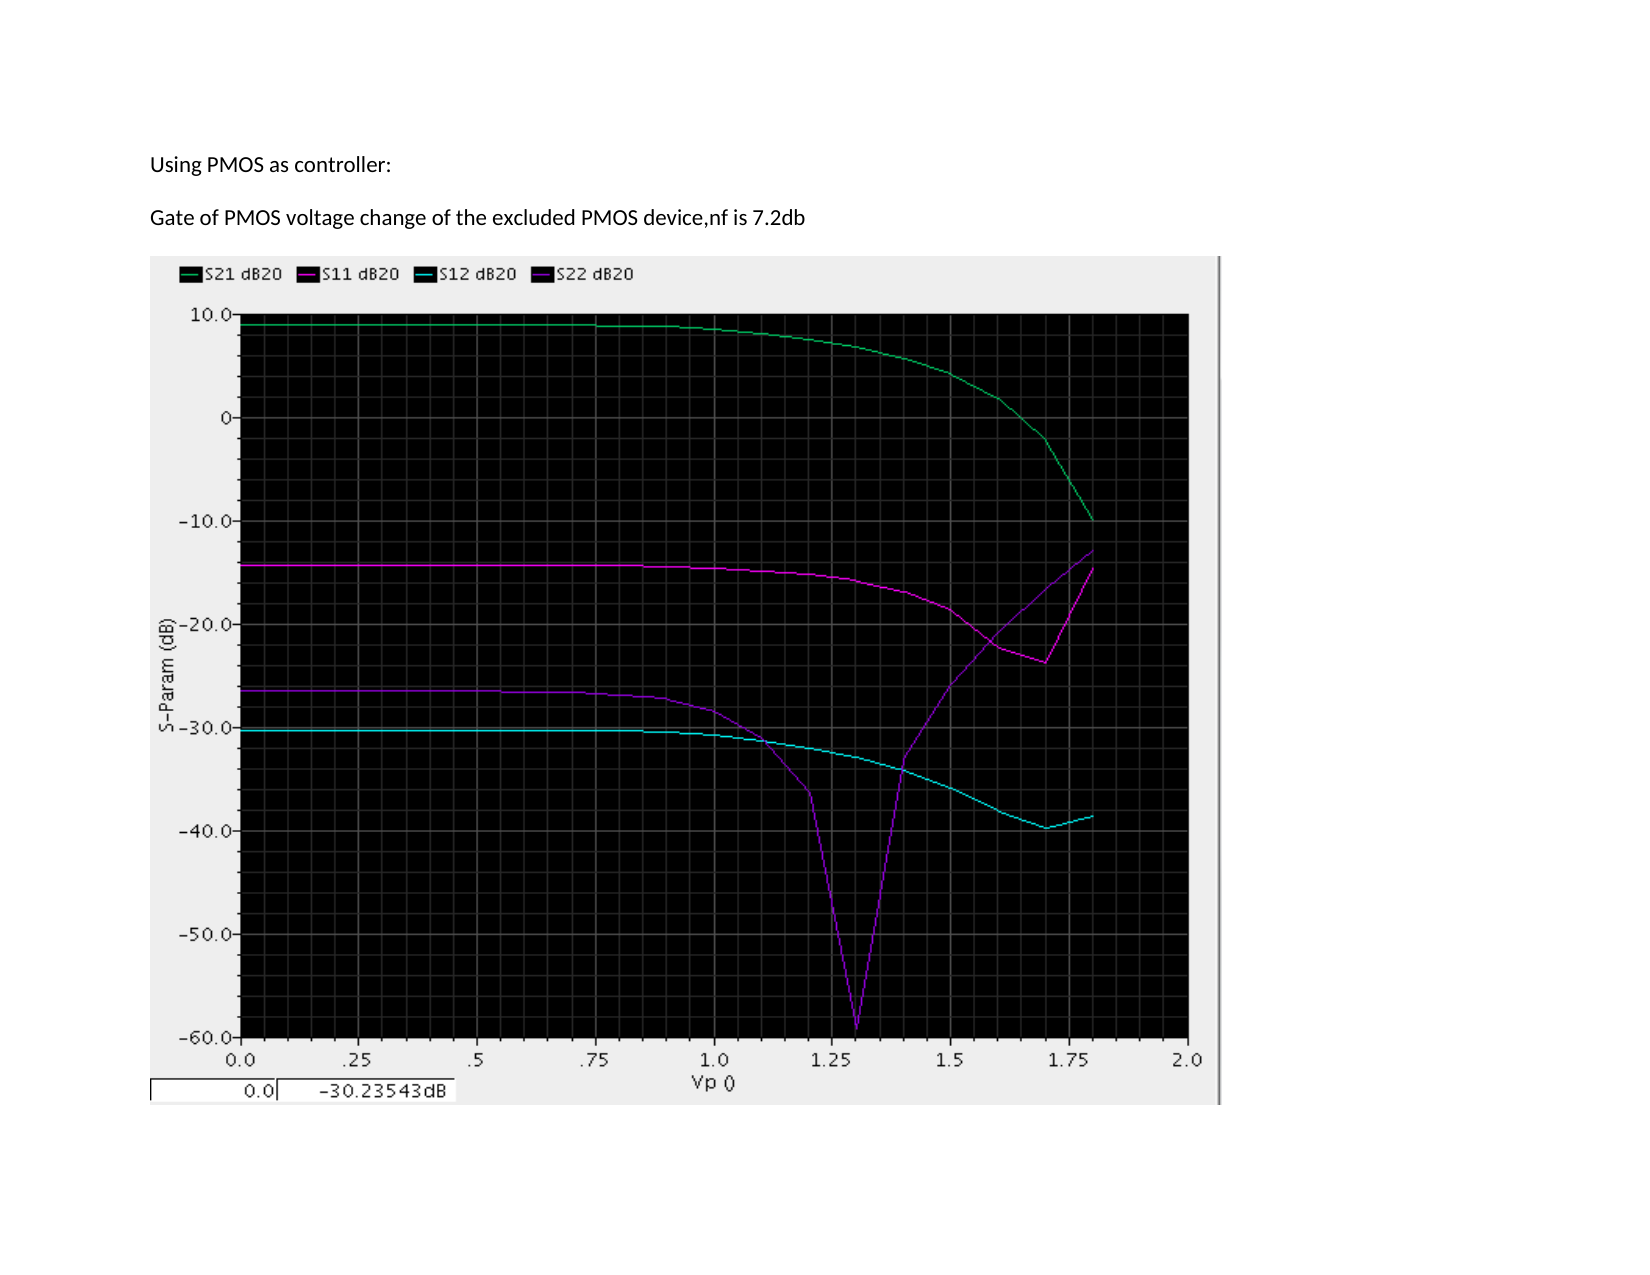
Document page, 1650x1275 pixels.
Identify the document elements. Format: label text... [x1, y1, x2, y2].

text Gate of PMOS voltage change of the excluded PMOS device,nf is 7.2db [150, 203, 1500, 231]
text Using PMOS as controller: [150, 150, 1500, 178]
picture [150, 256, 1222, 1105]
